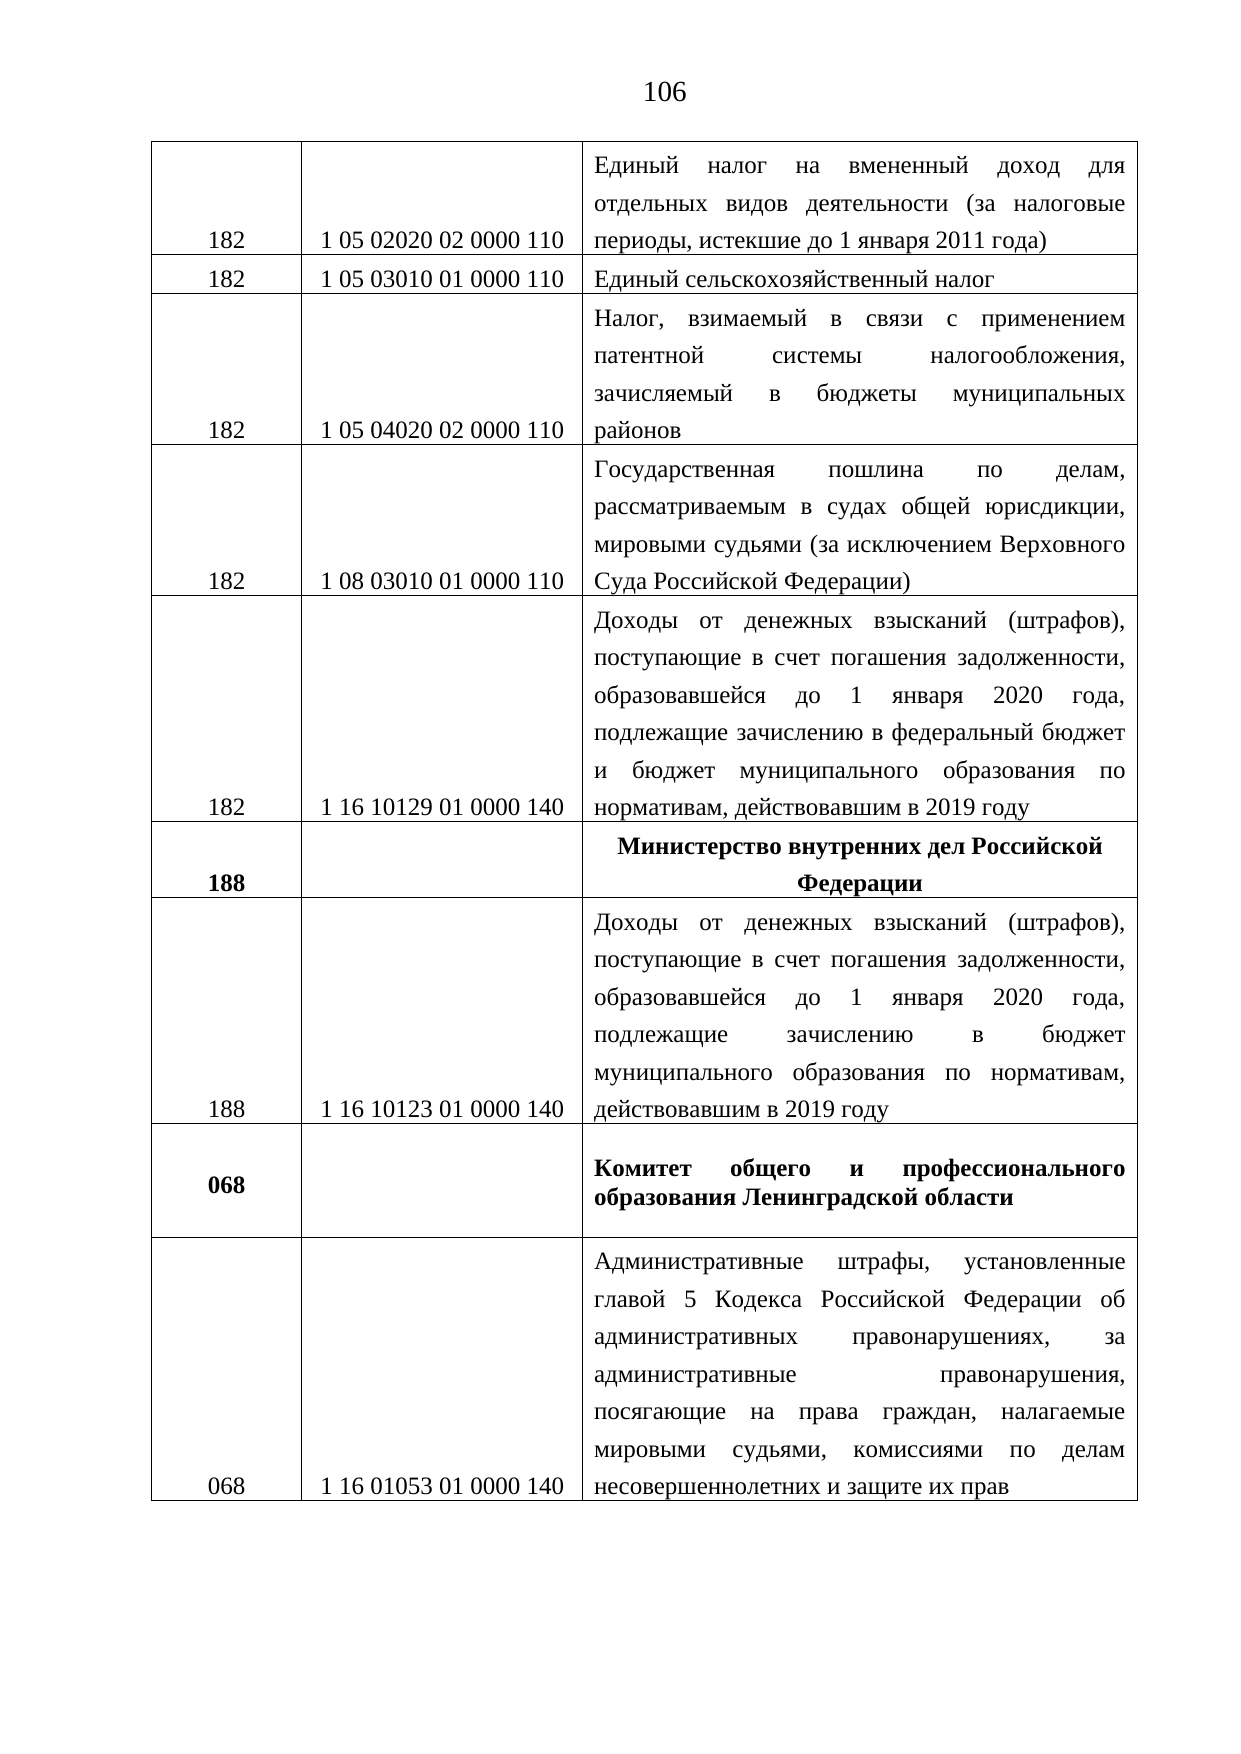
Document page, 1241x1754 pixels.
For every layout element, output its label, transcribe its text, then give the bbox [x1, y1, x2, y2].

table_cell 182 [152, 142, 301, 254]
table_cell 1 16 10129 01 0000 140 [302, 596, 582, 821]
table_cell Комитет общего и профессионального образования Ленинградской области [583, 1124, 1137, 1237]
table_cell 1 05 04020 02 0000 110 [302, 294, 582, 444]
table_cell 1 08 03010 01 0000 110 [302, 445, 582, 595]
table_cell 182 [152, 294, 301, 444]
table_cell Доходы от денежных взысканий (штрафов), поступающие в счет погашения задолженности, образовавшейся до 1 января 2020 года, подлежащие зачислению в бюджет муниципального образования по нормативам, действовавшим в 2019 году [583, 898, 1137, 1123]
table_cell Единый сельскохозяйственный налог [583, 255, 1137, 293]
table_cell 068 [152, 1238, 301, 1500]
table_cell 182 [152, 255, 301, 293]
table_cell 188 [152, 898, 301, 1123]
table_cell Административные штрафы, установленные главой 5 Кодекса Российской Федерации об административных правонарушениях, за административные правонарушения, посягающие на права граждан, налагаемые мировыми судьями, комиссиями по делам несовершеннолетних и защите их прав [583, 1238, 1137, 1500]
table_cell 1 05 02020 02 0000 110 [302, 142, 582, 254]
table_cell Налог, взимаемый в связи с применением патентной системы налогообложения, зачисляемый в бюджеты муниципальных районов [583, 294, 1137, 444]
table_cell 1 16 01053 01 0000 140 [302, 1238, 582, 1500]
table_cell 182 [152, 596, 301, 821]
table_cell 1 16 10123 01 0000 140 [302, 898, 582, 1123]
table_cell 182 [152, 445, 301, 595]
table_cell 068 [152, 1124, 301, 1237]
table_cell Единый налог на вмененный доход для отдельных видов деятельности (за налоговые периоды, истекшие до 1 января 2011 года) [583, 142, 1137, 254]
table_cell Министерство внутренних дел Российской Федерации [583, 822, 1137, 897]
table_cell 1 05 03010 01 0000 110 [302, 255, 582, 293]
table_cell [302, 1124, 582, 1237]
table_cell 188 [152, 822, 301, 897]
table_cell Доходы от денежных взысканий (штрафов), поступающие в счет погашения задолженности, образовавшейся до 1 января 2020 года, подлежащие зачислению в федеральный бюджет и бюджет муниципального образования по нормативам, действовавшим в 2019 году [583, 596, 1137, 821]
table_cell [302, 822, 582, 897]
table_cell Государственная пошлина по делам, рассматриваемым в судах общей юрисдикции, мировыми судьями (за исключением Верховного Суда Российской Федерации) [583, 445, 1137, 595]
